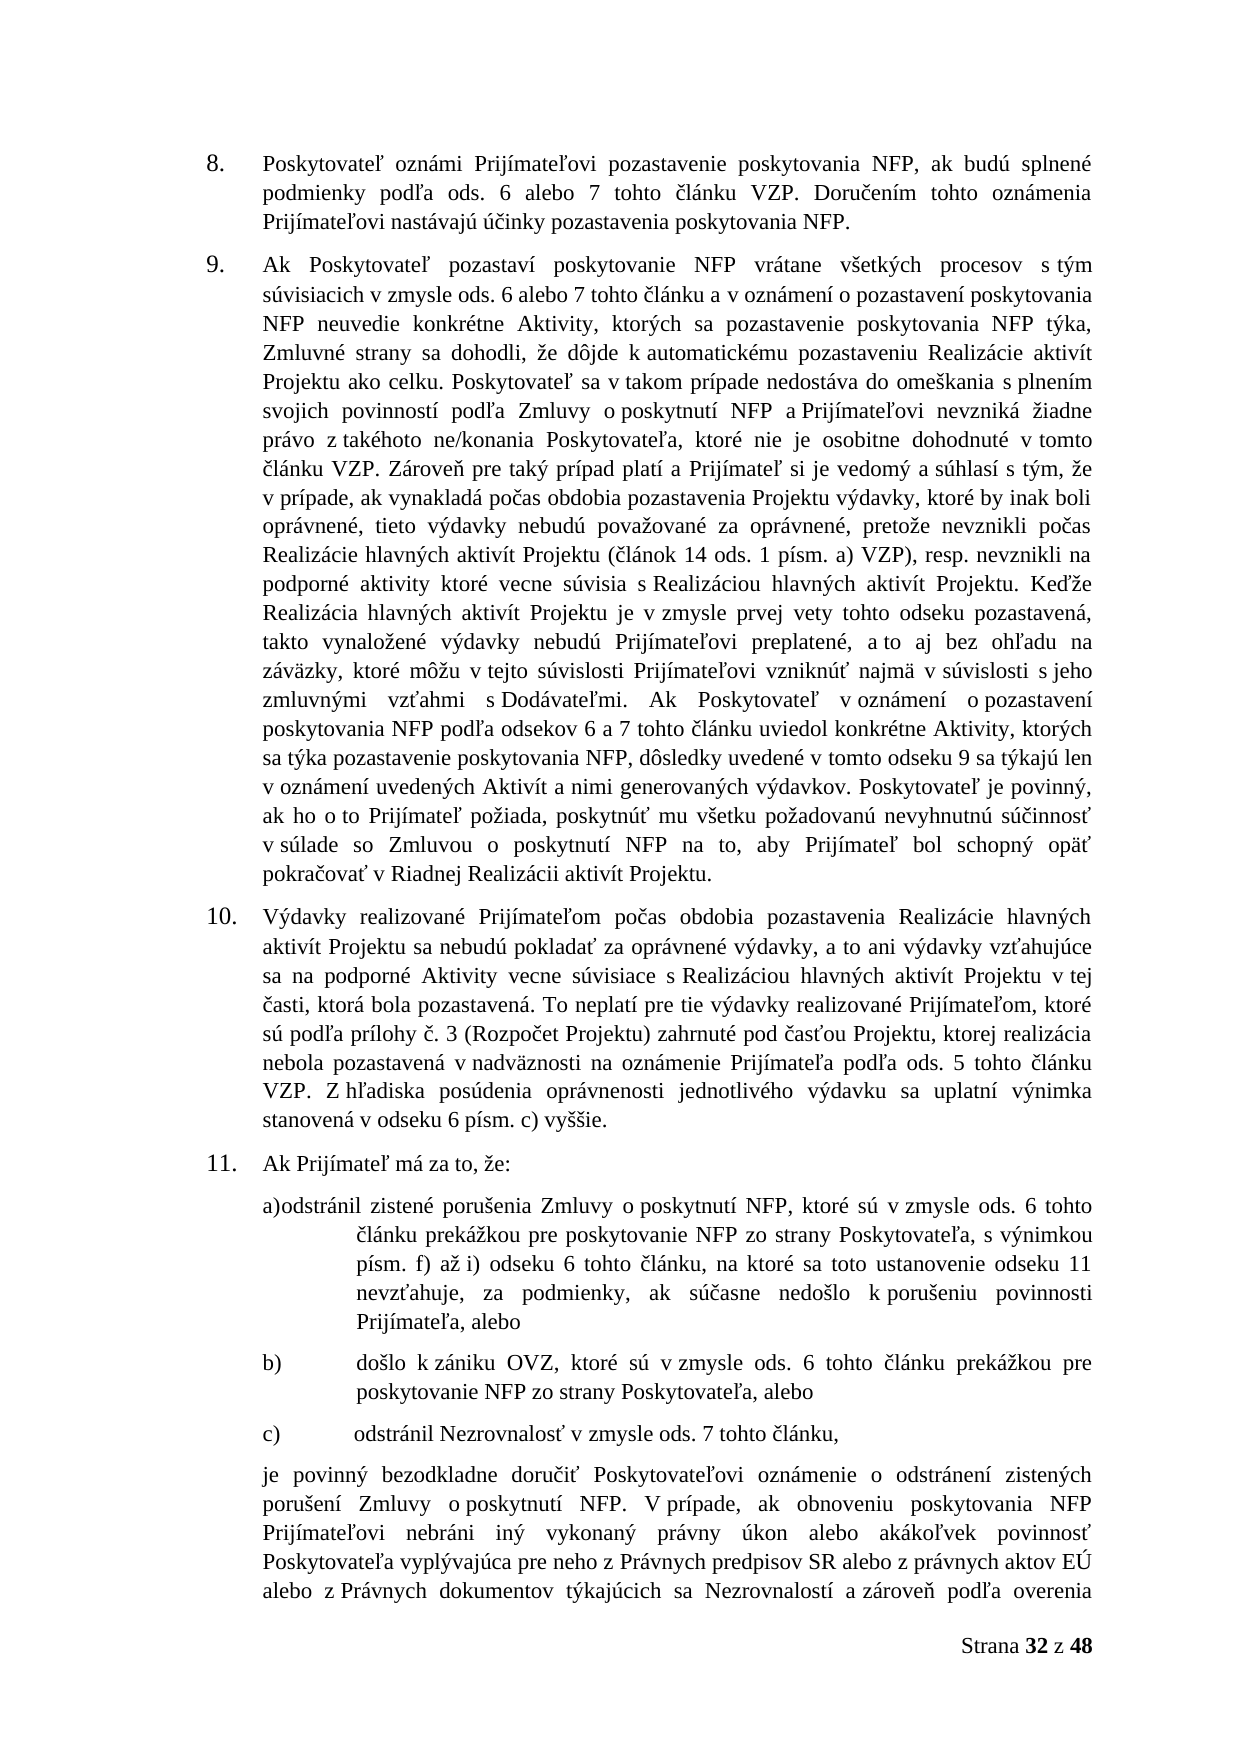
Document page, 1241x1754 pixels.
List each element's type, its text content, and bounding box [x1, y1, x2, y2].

list Poskytovateľ oznámi Prijímateľovi pozastavenie poskytovania NFP, ak budú splnené podmienky podľa ods. 6 alebo 7 tohto článku VZP. Doručením tohto oznámenia Prijímateľovi nastávajú účinky pozastavenia poskytovania NFP. [206, 148, 1092, 234]
list došlo k zániku OVZ, ktoré sú v zmysle ods. 6 tohto článku prekážkou pre poskytovanie NFP zo strany Poskytovateľa, alebo [262, 1349, 1092, 1405]
list Výdavky realizované Prijímateľom počas obdobia pozastavenia Realizácie hlavných aktivít Projektu sa nebudú pokladať za oprávnené výdavky, a to ani výdavky vzťahujúce sa na podporné Aktivity vecne súvisiace s Realizáciou hlavných aktivít Projektu v tej časti, ktorá bola pozastavená. To neplatí pre tie výdavky realizované Prijímateľom, ktoré sú podľa prílohy č. 3 (Rozpočet Projektu) zahrnuté pod časťou Projektu, ktorej realizácia nebola pozastavená v nadväznosti na oznámenie Prijímateľa podľa ods. 5 tohto článku VZP. Z hľadiska posúdenia oprávnenosti jednotlivého výdavku sa uplatní výnimka stanovená v odseku 6 písm. c) vyššie. [206, 901, 1092, 1133]
list Ak Prijímateľ má za to, že: [206, 1148, 1092, 1177]
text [262, 1461, 1092, 1603]
list odstránil Nezrovnalosť v zmysle ods. 7 tohto článku, [262, 1420, 1092, 1446]
list odstránil zistené porušenia Zmluvy o poskytnutí NFP, ktoré sú v zmysle ods. 6 tohto článku prekážkou pre poskytovanie NFP zo strany Poskytovateľa, s výnimkou písm. f) až i) odseku 6 tohto článku, na ktoré sa toto ustanovenie odseku 11 nevzťahuje, za podmienky, ak súčasne nedošlo k porušeniu povinnosti Prijímateľa, alebo [262, 1192, 1092, 1334]
list Ak Poskytovateľ pozastaví poskytovanie NFP vrátane všetkých procesov s tým súvisiacich v zmysle ods. 6 alebo 7 tohto článku a v oznámení o pozastavení poskytovania NFP neuvedie konkrétne Aktivity, ktorých sa pozastavenie poskytovania NFP týka, Zmluvné strany sa dohodli, že dôjde k automatickému pozastaveniu Realizácie aktivít Projektu ako celku. Poskytovateľ sa v takom prípade nedostáva do omeškania s plnením svojich povinností podľa Zmluvy o poskytnutí NFP a Prijímateľovi nevzniká žiadne právo z takéhoto ne/konania Poskytovateľa, ktoré nie je osobitne dohodnuté v tomto článku VZP. Zároveň pre taký prípad platí a Prijímateľ si je vedomý a súhlasí s tým, že v prípade, ak vynakladá počas obdobia pozastavenia Projektu výdavky, ktoré by inak boli oprávnené, tieto výdavky nebudú považované za oprávnené, pretože nevznikli počas Realizácie hlavných aktivít Projektu (článok 14 ods. 1 písm. a) VZP), resp. nevznikli na podporné aktivity ktoré vecne súvisia s Realizáciou hlavných aktivít Projektu. Keďže Realizácia hlavných aktivít Projektu je v zmysle prvej vety tohto odseku pozastavená, takto vynaložené výdavky nebudú Prijímateľovi preplatené, a to aj bez ohľadu na záväzky, ktoré môžu v tejto súvislosti Prijímateľovi vzniknúť najmä v súvislosti s jeho zmluvnými vzťahmi s Dodávateľmi. Ak Poskytovateľ v oznámení o pozastavení poskytovania NFP podľa odsekov 6 a 7 tohto článku uviedol konkrétne Aktivity, ktorých sa týka pozastavenie poskytovania NFP, dôsledky uvedené v tomto odseku 9 sa týkajú len v oznámení uvedených Aktivít a nimi generovaných výdavkov. Poskytovateľ je povinný, ak ho o to Prijímateľ požiada, poskytnúť mu všetku požadovanú nevyhnutnú súčinnosť v súlade so Zmluvou o poskytnutí NFP na to, aby Prijímateľ bol schopný opäť pokračovať v Riadnej Realizácii aktivít Projektu. [206, 249, 1092, 886]
